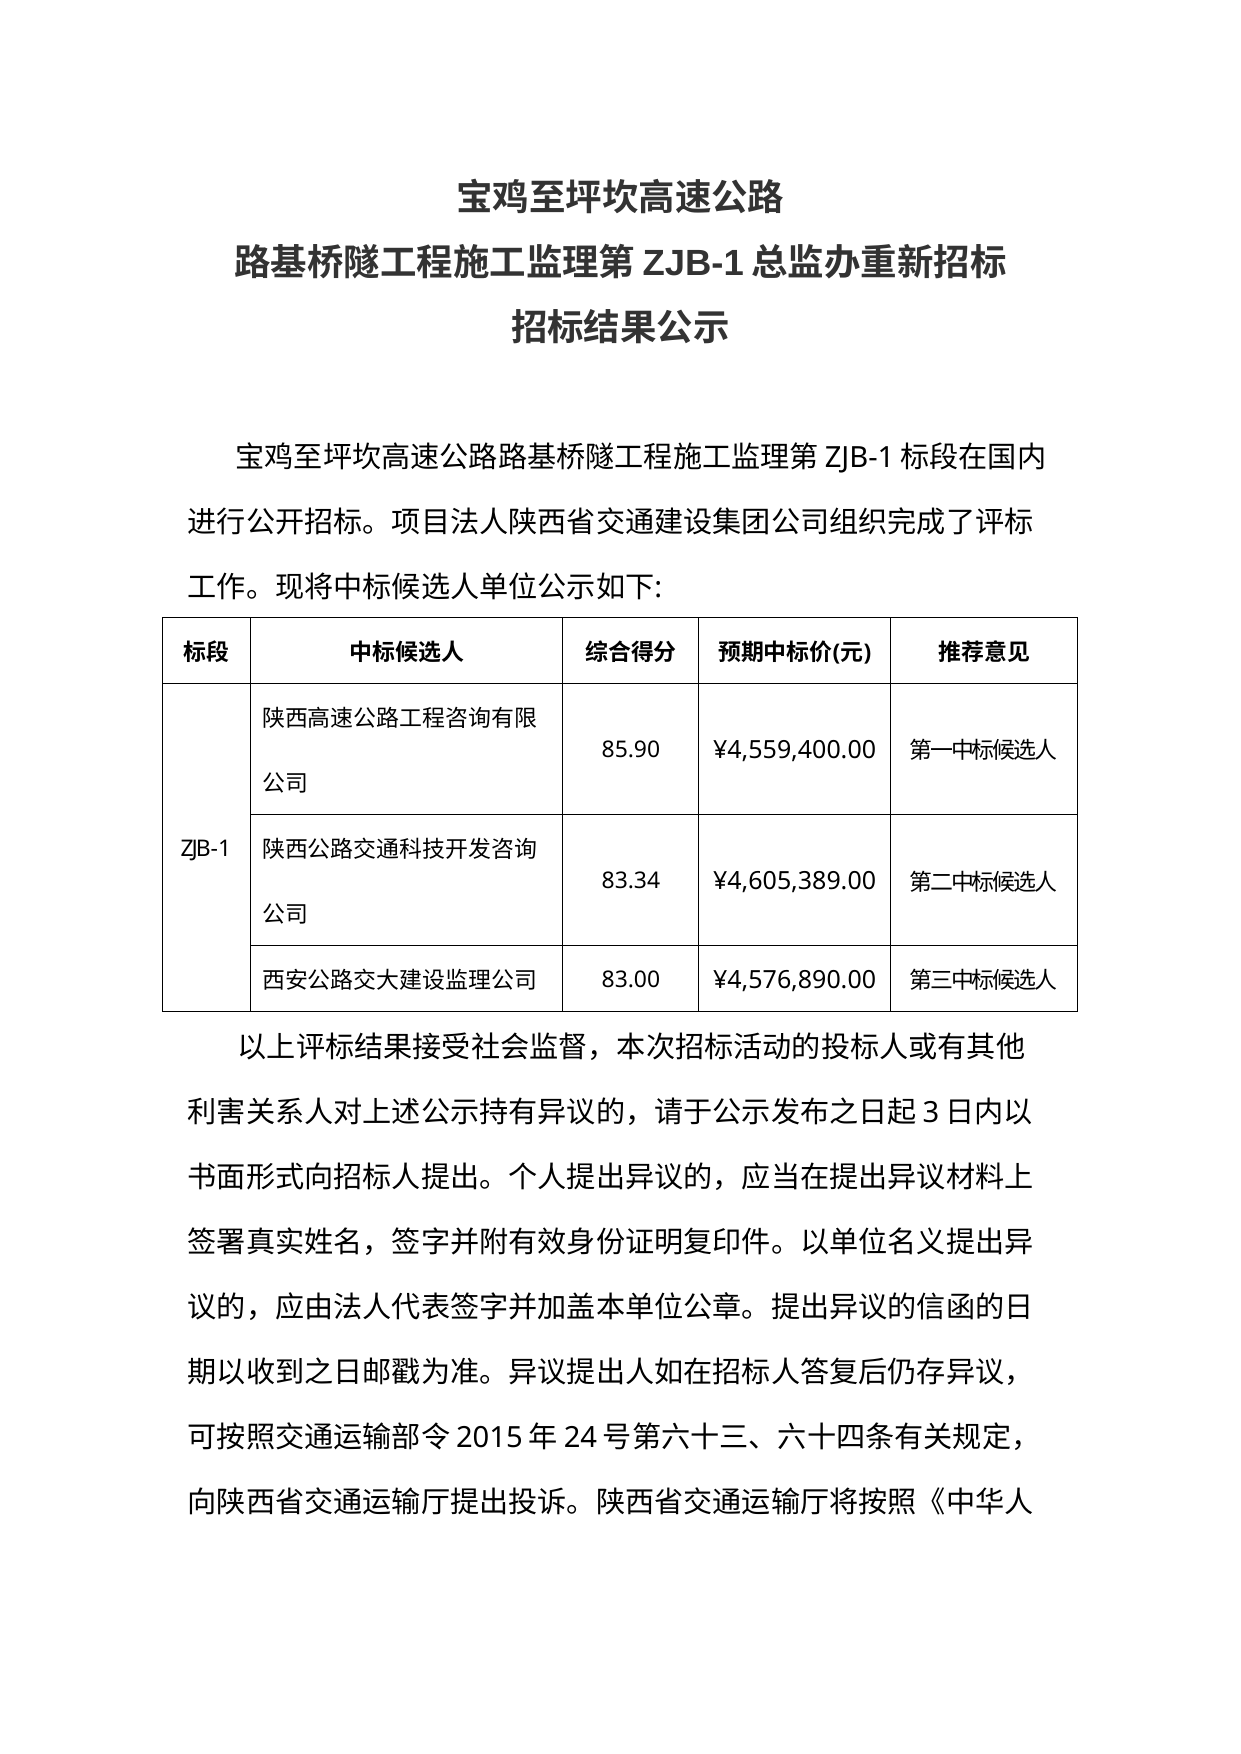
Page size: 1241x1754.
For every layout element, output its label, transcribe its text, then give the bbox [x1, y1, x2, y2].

table_cell 第一中标候选人 [891, 684, 1077, 814]
table_header 推荐意见 [891, 618, 1077, 683]
table_cell 85.90 [563, 684, 698, 814]
table_cell ¥4,605,389.00 [699, 815, 890, 945]
table_cell 83.00 [563, 946, 698, 1011]
table_cell 第三中标候选人 [891, 946, 1077, 1011]
table_header 中标候选人 [251, 618, 562, 683]
table_cell ¥4,576,890.00 [699, 946, 890, 1011]
text 路基桥隧工程施工监理第ZJB-1总监办重新招标 [187, 227, 1053, 292]
table_header 标段 [163, 618, 250, 683]
table_header 预期中标价(元) [699, 618, 890, 683]
table_header 综合得分 [563, 618, 698, 683]
table_cell 第二中标候选人 [891, 815, 1077, 945]
text 招标结果公示 [187, 292, 1053, 357]
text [187, 1012, 1053, 1532]
table_cell 陕西高速公路工程咨询有限公司 [251, 684, 562, 814]
table_cell 83.34 [563, 815, 698, 945]
table_cell ¥4,559,400.00 [699, 684, 890, 814]
text 宝鸡至坪坎高速公路路基桥隧工程施工监理第ZJB-1标段在国内进行公开招标。项目法人陕西省交通建设集团公司组织完成了评标工作。现将中标候选人单位公示如下: [187, 422, 1053, 617]
table_cell 陕西公路交通科技开发咨询公司 [251, 815, 562, 945]
table_cell 西安公路交大建设监理公司 [251, 946, 562, 1011]
table_cell ZJB-1 [163, 684, 250, 1011]
text 宝鸡至坪坎高速公路 [187, 162, 1053, 227]
